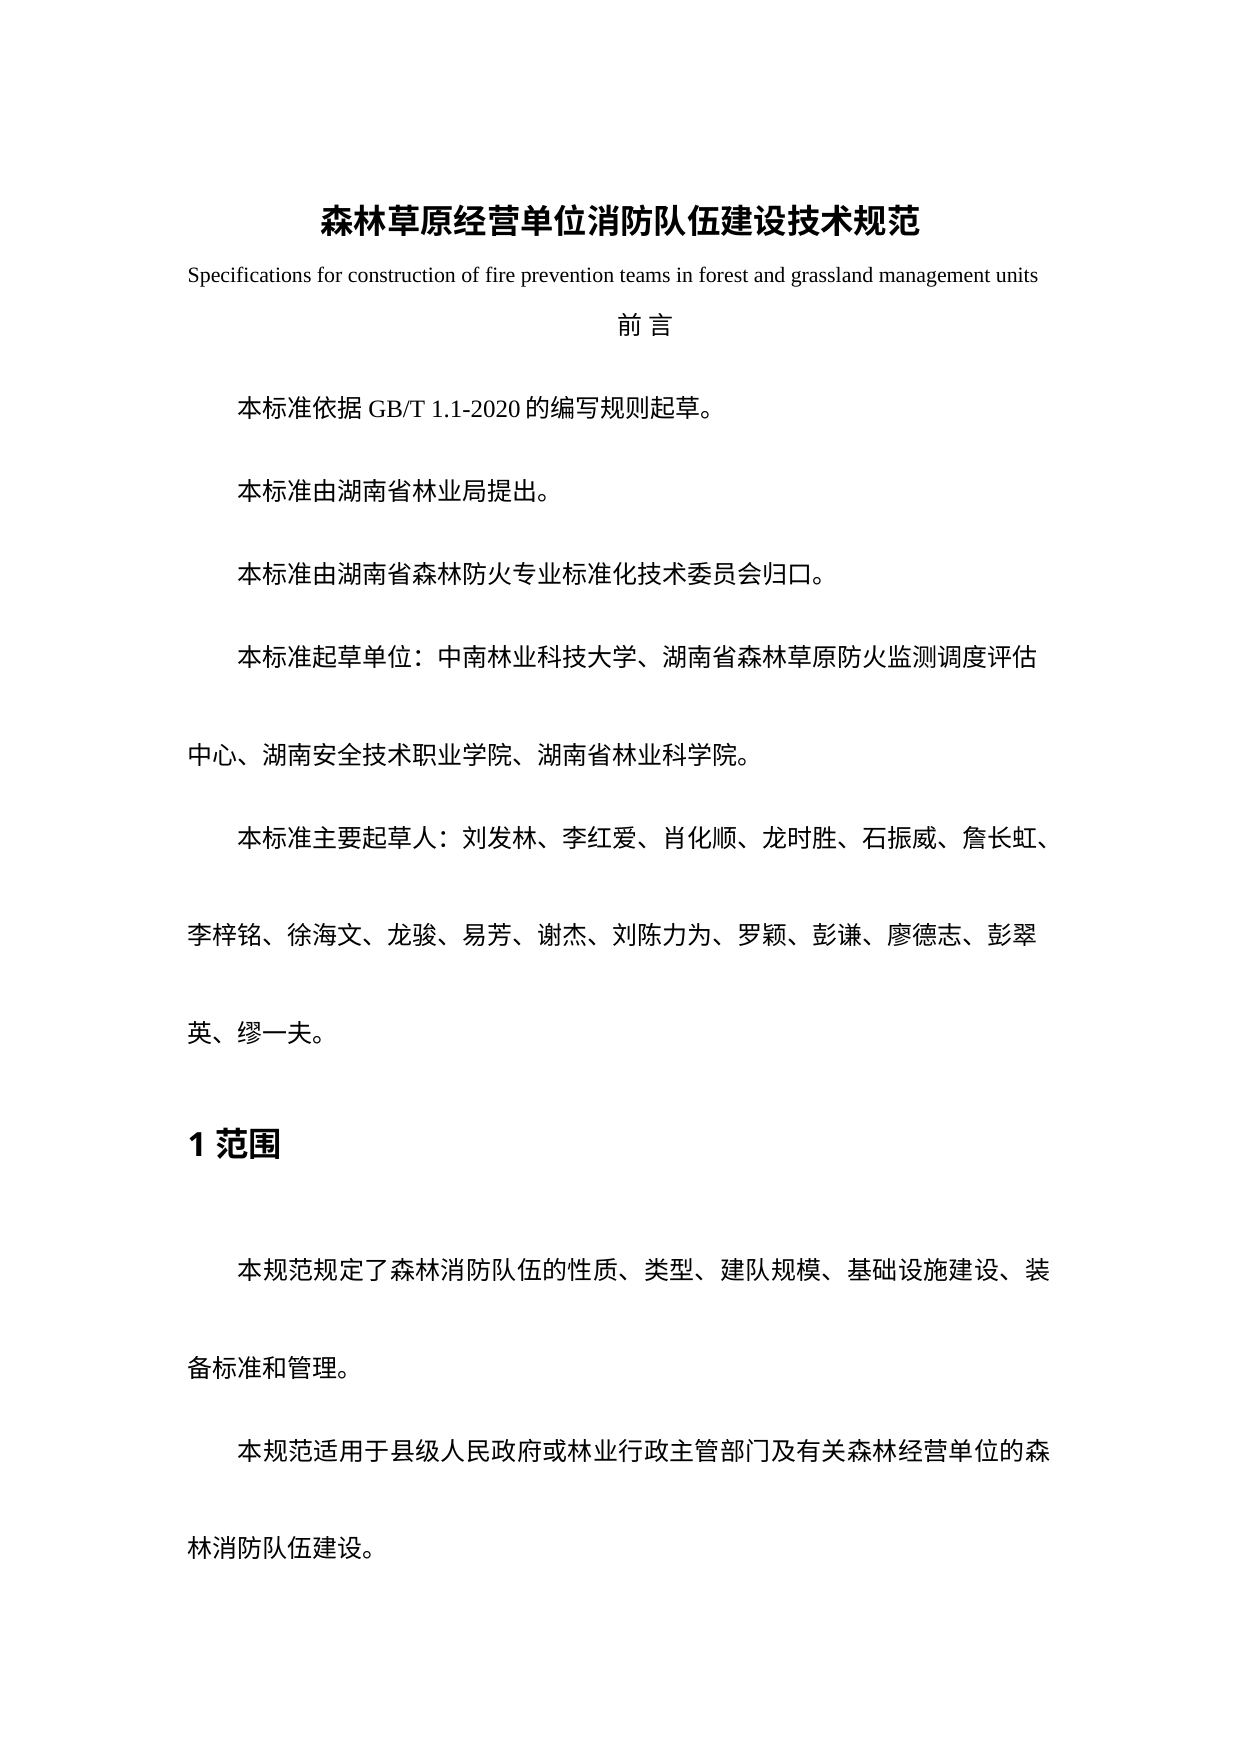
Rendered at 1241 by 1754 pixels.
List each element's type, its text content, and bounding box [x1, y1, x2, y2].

text 前 言 [187, 291, 1053, 356]
text 本规范规定了森林消防队伍的性质、类型、建队规模、基础设施建设、装备标准和管理。 [187, 1236, 1053, 1399]
text 本标准起草单位：中南林业科技大学、湖南省森林草原防火监测调度评估中心、湖南安全技术职业学院、湖南省林业科学院。 [187, 623, 1053, 786]
title 森林草原经营单位消防队伍建设技术规范 [187, 187, 1053, 252]
text 本标准依据 GB/T 1.1-2020的编写规则起草。 [187, 374, 1053, 439]
text 本标准主要起草人：刘发林、李红爱、肖化顺、龙时胜、石振威、詹长虹、李梓铭、徐海文、龙骏、易芳、谢杰、刘陈力为、罗颖、彭谦、廖德志、彭翠英、缪一夫。 [187, 804, 1053, 1064]
text 本标准由湖南省森林防火专业标准化技术委员会归口。 [187, 540, 1053, 605]
subtitle 1 范围 [187, 1109, 1053, 1174]
text 本标准由湖南省林业局提出。 [187, 457, 1053, 522]
text Specifications for construction of fire prevention teams in forest and grassland management units [187, 258, 1053, 291]
text 本规范适用于县级人民政府或林业行政主管部门及有关森林经营单位的森林消防队伍建设。 [187, 1417, 1053, 1579]
